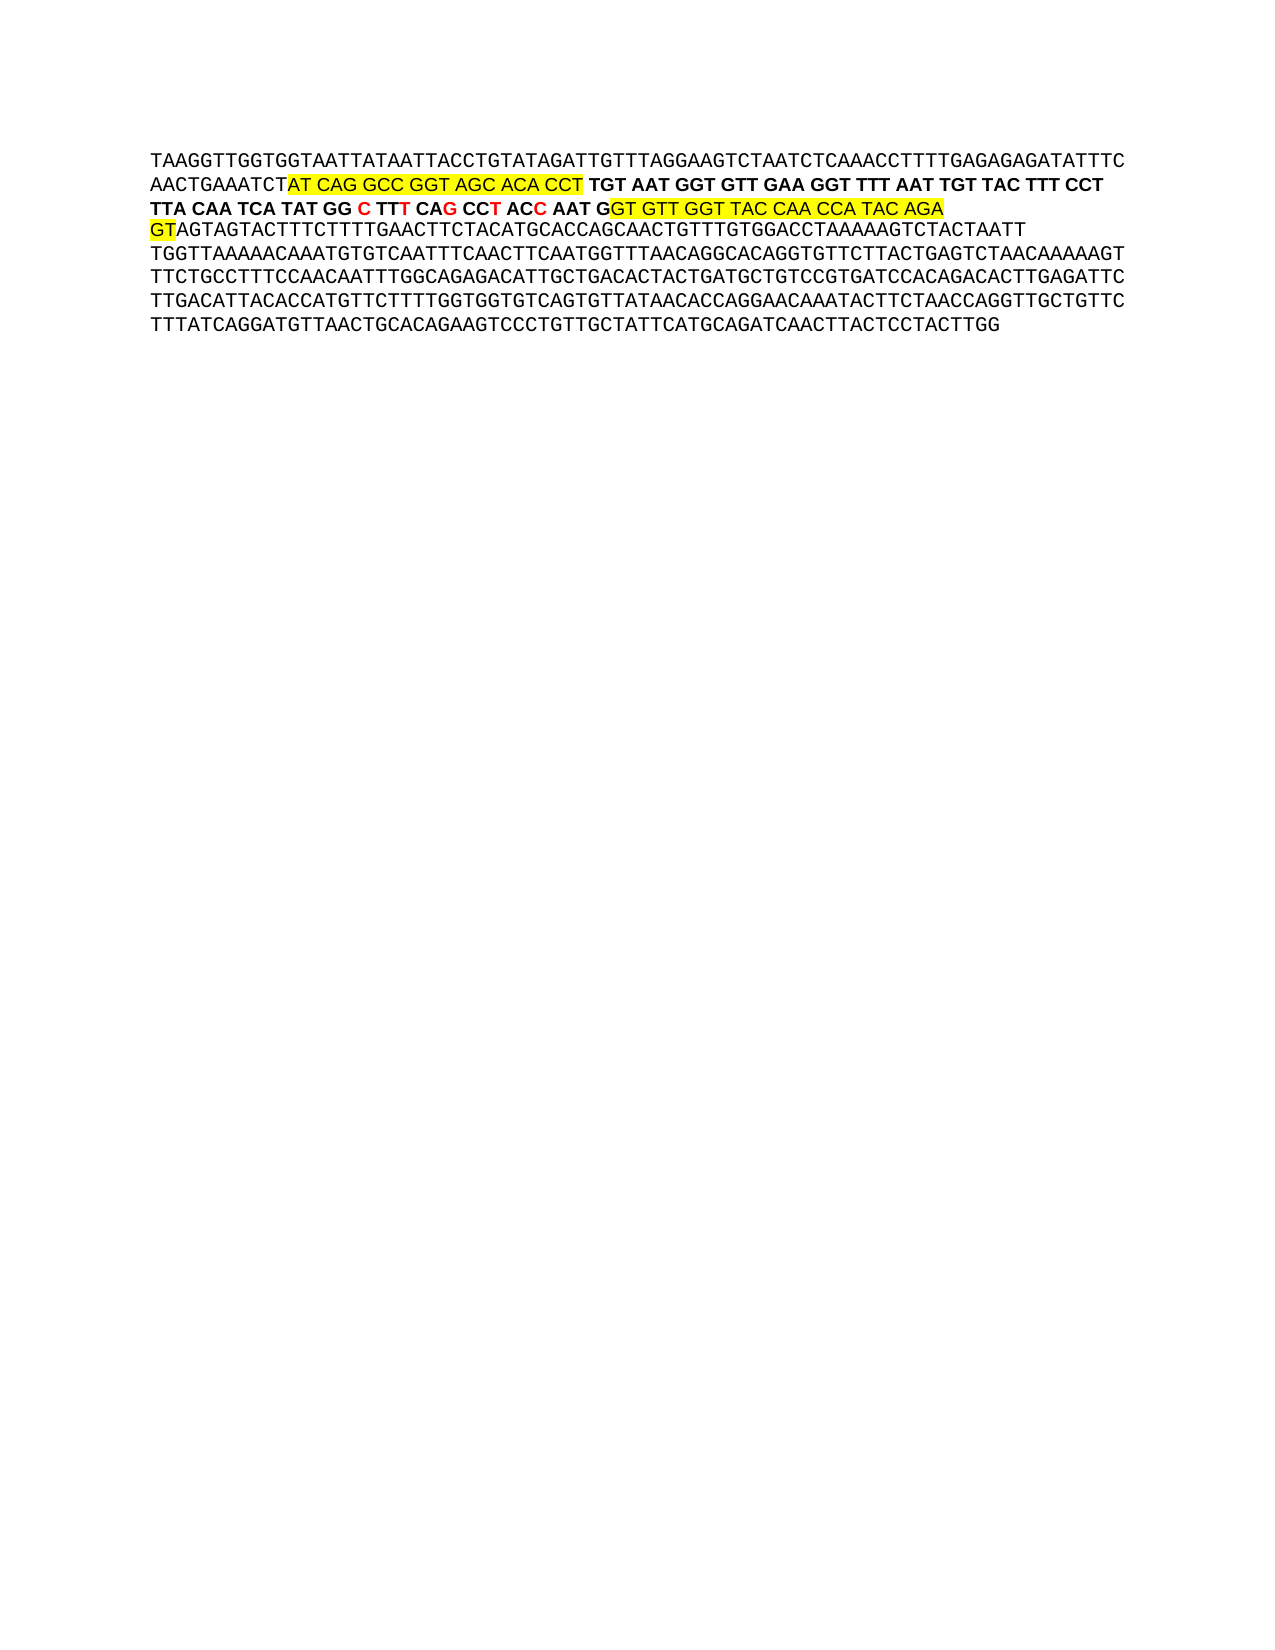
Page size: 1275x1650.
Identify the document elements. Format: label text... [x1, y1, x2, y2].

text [150, 150, 1125, 243]
text TGGTTAAAAACAAATGTGTCAATTTCAACTTCAATGGTTTAACAGGCACAGGTGTTCTTACTGAGTCTAACAAAAAGTTTCTGCCTTTCCAACAATTTGGCAGAGACATTGCTGACACTACTGATGCTGTCCGTGATCCACAGACACTTGAGATTCTTGACATTACACCATGTTCTTTTGGTGGTGTCAGTGTTATAACACCAGGAACAAATACTTCTAACCAGGTTGCTGTTCTTTATCAGGATGTTAACTGCACAGAAGTCCCTGTTGCTATTCATGCAGATCAACTTACTCCTACTTGG [150, 243, 1125, 337]
